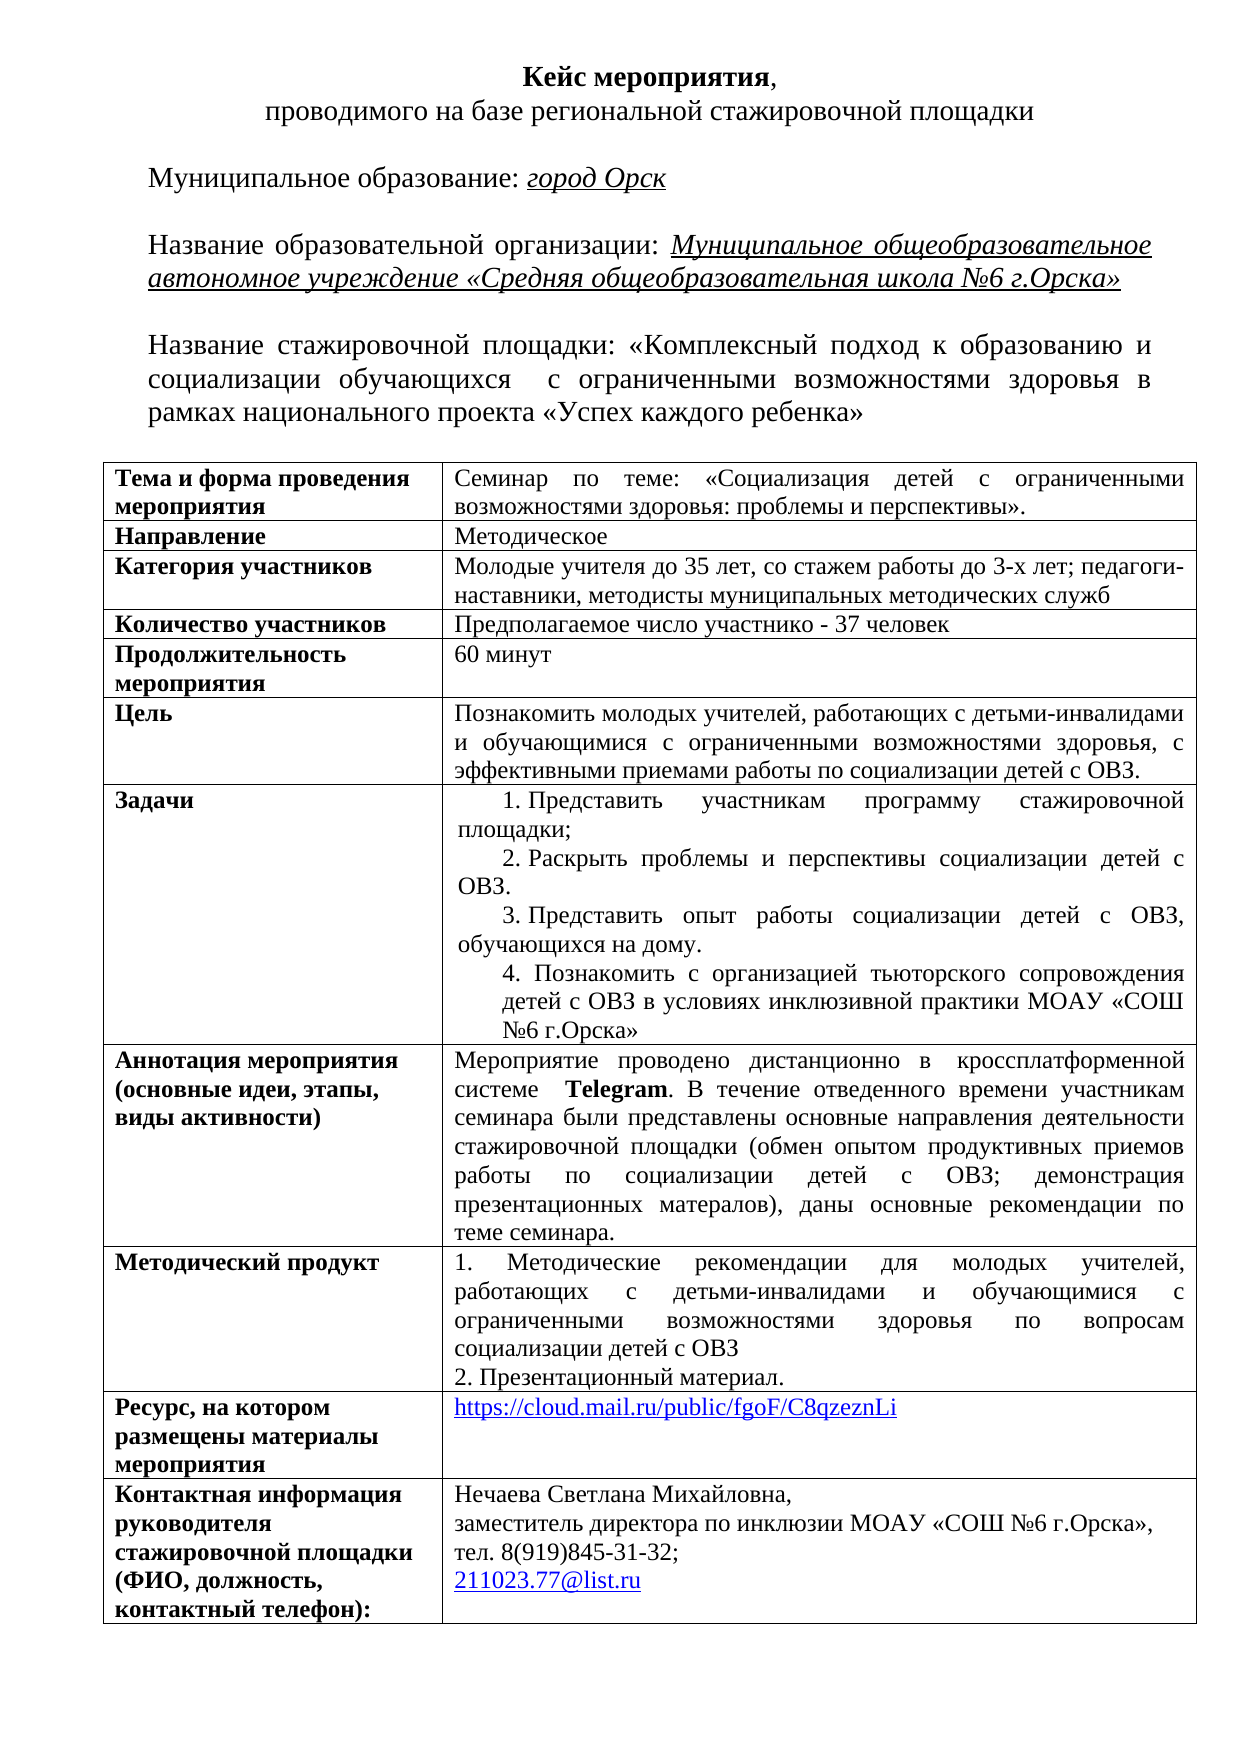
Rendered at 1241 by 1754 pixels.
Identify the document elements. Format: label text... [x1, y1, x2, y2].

table_cell Молодые учителя до 35 лет, со стажем работы до 3-х лет; педагоги-наставники, методисты муниципальных методических служб [443, 551, 1196, 608]
table_cell 60 минут [443, 639, 1196, 697]
table_cell Методическое [443, 521, 1196, 550]
table_cell Познакомить молодых учителей, работающих с детьми-инвалидами и обучающимися с ограниченными возможностями здоровья, с эффективными приемами работы по социализации детей с ОВЗ. [443, 698, 1196, 784]
table_cell Мероприятие проводено дистанционно в кроссплатформенной системе Telegram. В течение отведенного времени участникам семинара были представлены основные направления деятельности стажировочной площадки (обмен опытом продуктивных приемов работы по социализации детей с ОВЗ; демонстрация презентационных матералов), даны основные рекомендации по теме семинара. [443, 1045, 1196, 1246]
table_cell Аннотация мероприятия (основные идеи, этапы, виды активности) [104, 1045, 442, 1246]
table_cell Продолжительность мероприятия [104, 639, 442, 697]
table_header Тема и форма проведения мероприятия [104, 463, 442, 520]
text Кейс мероприятия, [148, 59, 1152, 93]
table_cell Направление [104, 521, 442, 550]
table_cell Ресурс, на котором размещены материалы мероприятия [104, 1392, 442, 1478]
table_cell Представить участникам программу стажировочной площадки; Раскрыть проблемы и перспективы социализации детей с ОВЗ. Представить опыт работы социализации детей с ОВЗ, обучающихся на дому. 4. Познакомить с организацией тьюторского сопровождения детей с ОВЗ в условиях инклюзивной практики МОАУ «СОШ №6 г.Орска» [443, 785, 1196, 1044]
text Название образовательной организации: Муниципальное общеобразовательное автономное учреждение «Средняя общеобразовательная школа №6 г.Орска» [148, 227, 1152, 294]
text проводимого на базе региональной стажировочной площадки [148, 93, 1152, 126]
table_cell Нечаева Светлана Михайловна, заместитель директора по инклюзии МОАУ «СОШ №6 г.Орска», тел. 8(919)845-31-32; 211023.77@list.ru [443, 1479, 1196, 1623]
text Муниципальное образование: город Орск [148, 160, 1152, 193]
table_cell 1. Методические рекомендации для молодых учителей, работающих с детьми-инвалидами и обучающимися с ограниченными возможностями здоровья по вопросам социализации детей с ОВЗ 2. Презентационный материал. [443, 1247, 1196, 1391]
table_cell Категория участников [104, 551, 442, 608]
table_header Семинар по теме: «Социализация детей с ограниченными возможностями здоровья: проблемы и перспективы». [443, 463, 1196, 520]
table_cell Предполагаемое число участнико - 37 человек [443, 610, 1196, 638]
table_cell https://cloud.mail.ru/public/fgoF/C8qzeznLi [443, 1392, 1196, 1478]
text Название стажировочной площадки: «Комплексный подход к образованию и социализации обучающихся с ограниченными возможностями здоровья в рамках национального проекта «Успех каждого ребенка» [148, 327, 1152, 428]
table_cell Задачи [104, 785, 442, 1044]
table_cell Количество участников [104, 610, 442, 638]
table_cell Цель [104, 698, 442, 784]
table_cell Методический продукт [104, 1247, 442, 1391]
table_cell Контактная информация руководителя стажировочной площадки (ФИО, должность, контактный телефон): [104, 1479, 442, 1623]
